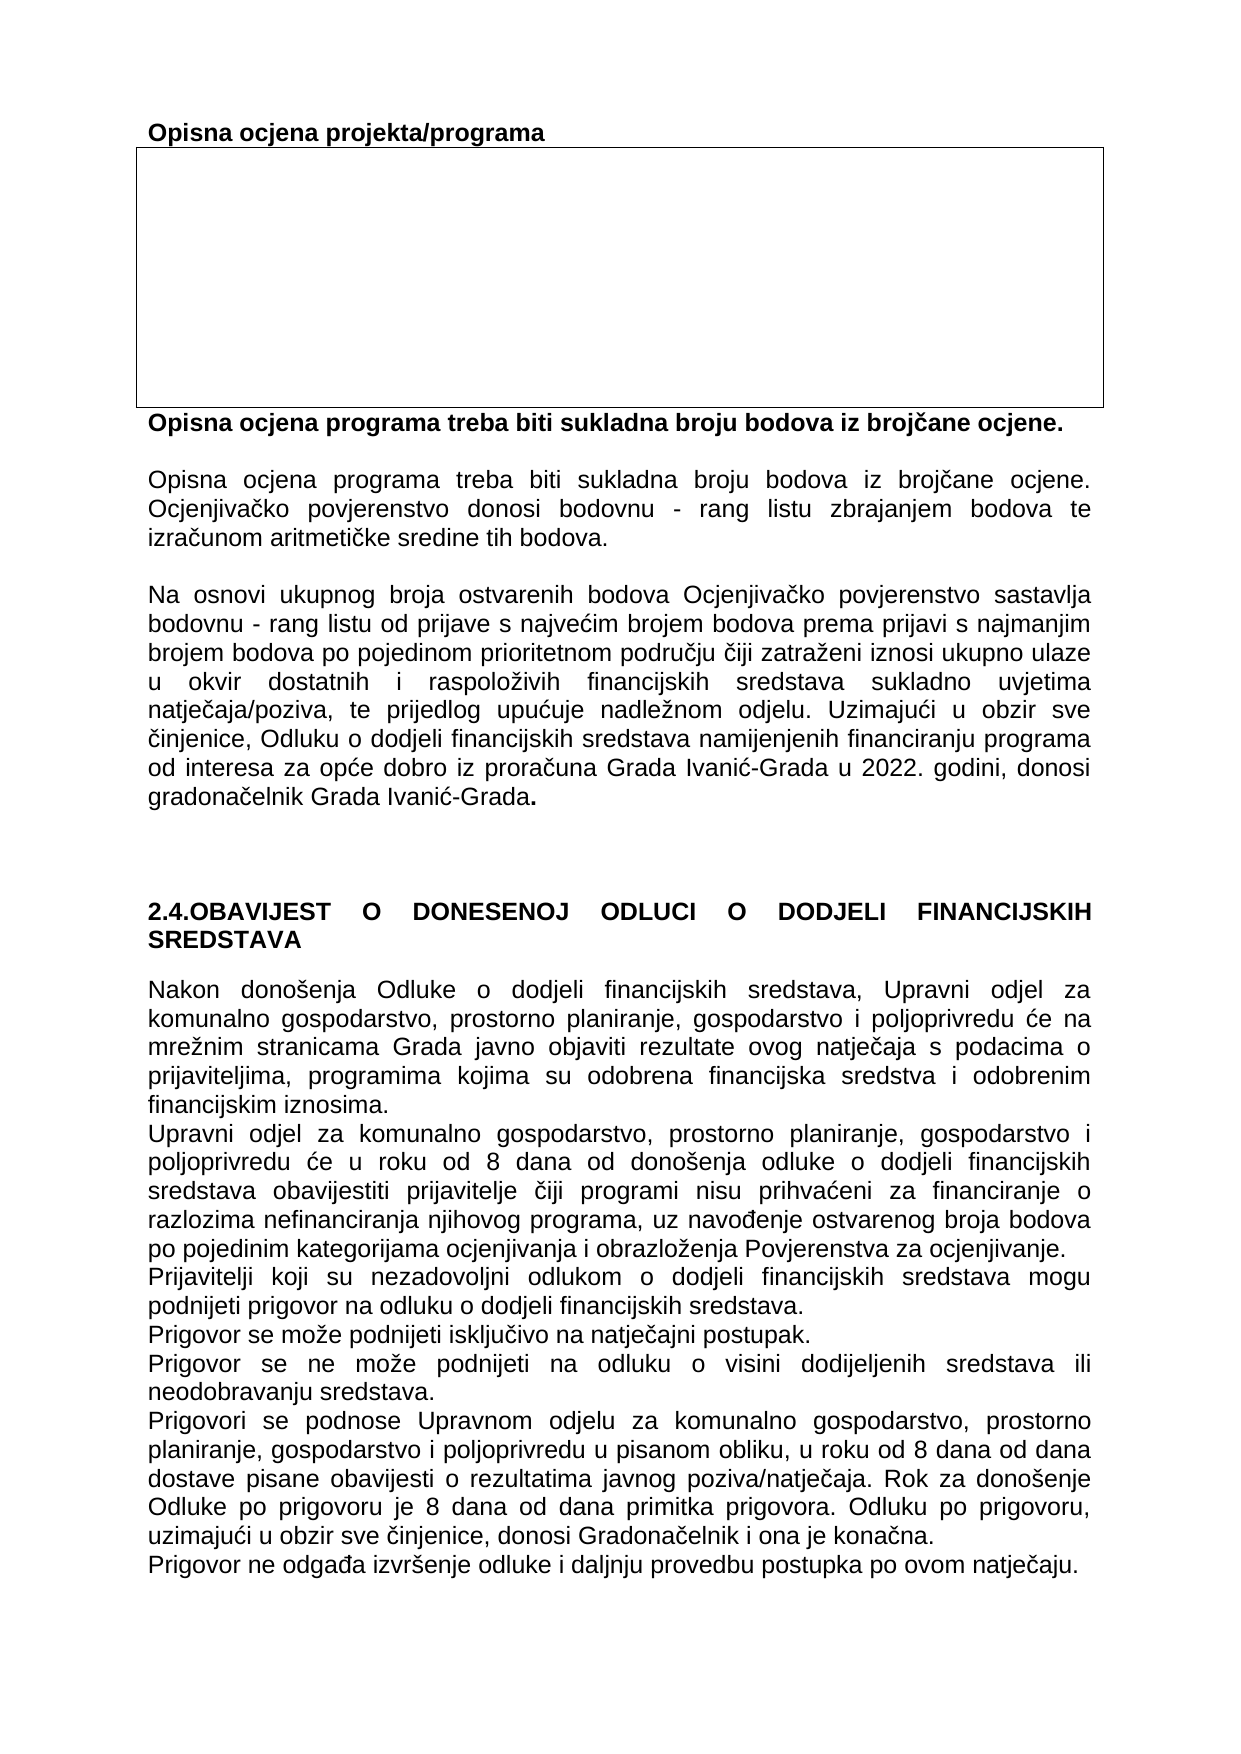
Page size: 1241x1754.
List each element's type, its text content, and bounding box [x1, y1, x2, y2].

text Prigovori se podnose Upravnom odjelu za komunalno gospodarstvo, prostorno planiranje, gospodarstvo i poljoprivredu u pisanom obliku, u roku od 8 dana od dana dostave pisane obavijesti o rezultatima javnog poziva/natječaja. Rok za donošenje Odluke po prigovoru je 8 dana od dana primitka prigovora. Odluku po prigovoru, uzimajući u obzir sve činjenice, donosi Gradonačelnik i ona je konačna. [148, 1406, 1093, 1550]
text Na osnovi ukupnog broja ostvarenih bodova Ocjenjivačko povjerenstvo sastavlja bodovnu - rang listu od prijave s najvećim brojem bodova prema prijavi s najmanjim brojem bodova po pojedinom prioritetnom području čiji zatraženi iznosi ukupno ulaze u okvir dostatnih i raspoloživih financijskih sredstava sukladno uvjetima natječaja/poziva, te prijedlog upućuje nadležnom odjelu. Uzimajući u obzir sve činjenice, Odluku o dodjeli financijskih sredstava namijenjenih financiranju programa od interesa za opće dobro iz proračuna Grada Ivanić-Grada u 2022. godini, donosi gradonačelnik Grada Ivanić-Grada. [148, 580, 1093, 810]
text Prigovor se može podnijeti isključivo na natječajni postupak. [148, 1320, 1093, 1348]
text Upravni odjel za komunalno gospodarstvo, prostorno planiranje, gospodarstvo i poljoprivredu će u roku od 8 dana od donošenja odluke o dodjeli financijskih sredstava obavijestiti prijavitelje čiji programi nisu prihvaćeni za financiranje o razlozima nefinanciranja njihovog programa, uz navođenje ostvarenog broja bodova po pojedinim kategorijama ocjenjivanja i obrazloženja Povjerenstva za ocjenjivanje. [148, 1118, 1093, 1262]
text Nakon donošenja Odluke o dodjeli financijskih sredstava, Upravni odjel za komunalno gospodarstvo, prostorno planiranje, gospodarstvo i poljoprivredu će na mrežnim stranicama Grada javno objaviti rezultate ovog natječaja s podacima o prijaviteljima, programima kojima su odobrena financijska sredstva i odobrenim financijskim iznosima. [148, 975, 1093, 1118]
text Opisna ocjena programa treba biti sukladna broju bodova iz brojčane ocjene. Ocjenjivačko povjerenstvo donosi bodovnu - rang listu zbrajanjem bodova te izračunom aritmetičke sredine tih bodova. [148, 465, 1093, 551]
text Prigovor se ne može podnijeti na odluku o visini dodijeljenih sredstava ili neodobravanju sredstava. [148, 1348, 1093, 1406]
text Prigovor ne odgađa izvršenje odluke i daljnju provedbu postupka po ovom natječaju. [148, 1550, 1093, 1578]
text 2.4.OBAVIJEST O DONESENOJ ODLUCI O DODJELI FINANCIJSKIH SREDSTAVA [148, 896, 1093, 954]
text Prijavitelji koji su nezadovoljni odlukom o dodjeli financijskih sredstava mogu podnijeti prigovor na odluku o dodjeli financijskih sredstava. [148, 1262, 1093, 1320]
text Opisna ocjena programa treba biti sukladna broju bodova iz brojčane ocjene. [148, 408, 1093, 436]
table_header [137, 148, 1103, 407]
text Opisna ocjena projekta/programa [148, 118, 1093, 147]
